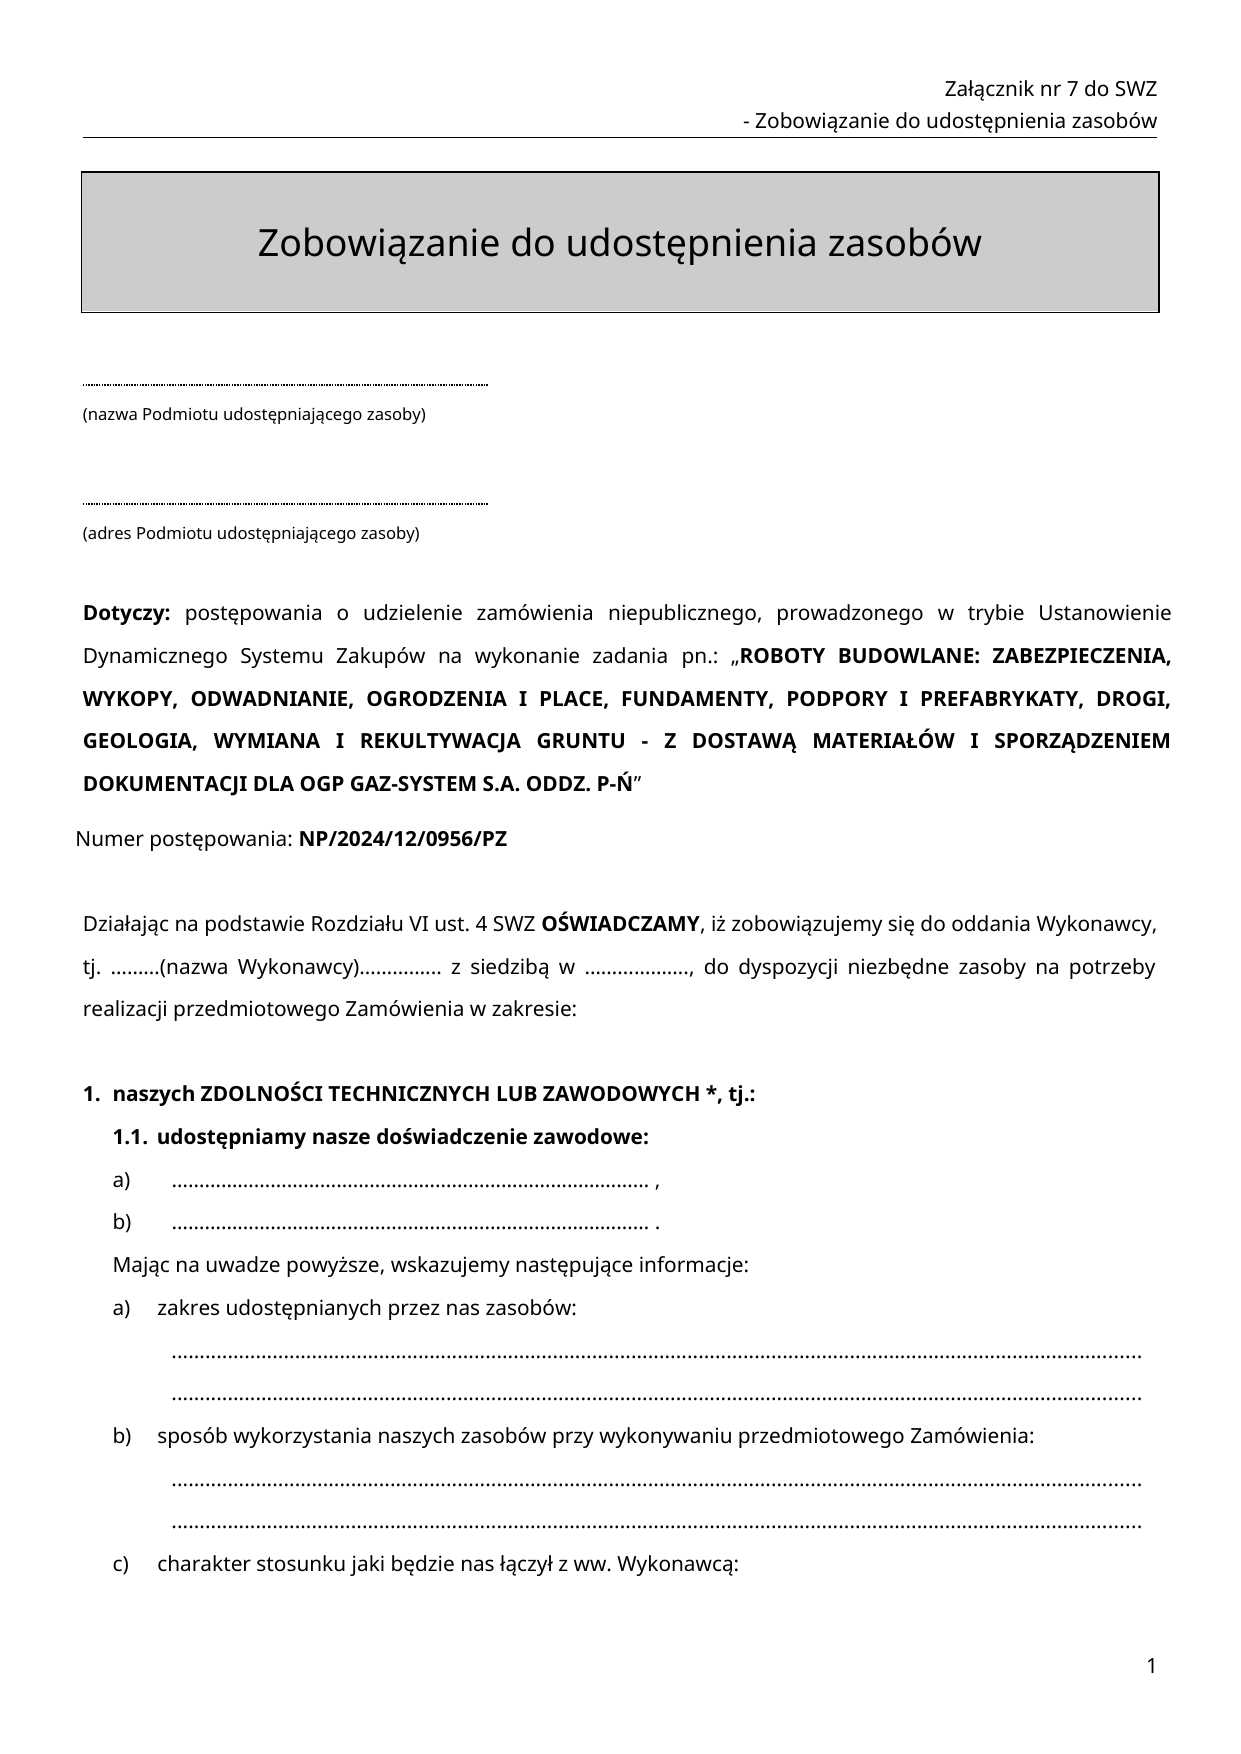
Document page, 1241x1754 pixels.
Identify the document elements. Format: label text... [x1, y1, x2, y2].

text Mając na uwadze powyższe, wskazujemy następujące informacje: [112, 1250, 1157, 1278]
list sposób wykorzystania naszych zasobów przy wykonywaniu przedmiotowego Zamówienia: [112, 1421, 1157, 1449]
text Dotyczy: postępowania o udzielenie zamówienia niepublicznego, prowadzonego w trybie Ustanowienie Dynamicznego Systemu Zakupów na wykonanie zadania pn.: „ROBOTY BUDOWLANE: ZABEZPIECZENIA, WYKOPY, ODWADNIANIE, OGRODZENIA I PLACE, FUNDAMENTY, PODPORY I PREFABRYKATY, DROGI, GEOLOGIA, WYMIANA I REKULTYWACJA GRUNTU - Z DOSTAWĄ MATERIAŁÓW I SPORZĄDZENIEM DOKUMENTACJI DLA OGP GAZ-SYSTEM S.A. ODDZ. P-Ń” [83, 598, 1172, 797]
text Działając na podstawie Rozdziału VI ust. 4 SWZ OŚWIADCZAMY, iż zobowiązujemy się do oddania Wykonawcy, tj. ………(nazwa Wykonawcy)…………... z siedzibą w ………………., do dyspozycji niezbędne zasoby na potrzeby realizacji przedmiotowego Zamówienia w zakresie: [83, 909, 1157, 1023]
list …………………………………………………………………………… . [112, 1207, 1157, 1236]
list charakter stosunku jaki będzie nas łączył z ww. Wykonawcą: [112, 1549, 1157, 1577]
text (nazwa Podmiotu udostępniającego zasoby) [83, 402, 1157, 425]
list zakres udostępnianych przez nas zasobów: [112, 1293, 1157, 1321]
table_header Zobowiązanie do udostępnienia zasobów [82, 173, 1158, 311]
text Numer postępowania: NP/2024/12/0956/PZ [75, 824, 1172, 852]
list naszych ZDOLNOŚCI TECHNICZNYCH LUB ZAWODOWYCH *, tj.: [83, 1079, 1157, 1108]
list udostępniamy nasze doświadczenie zawodowe: [112, 1122, 1157, 1151]
list …………………………………………………………………………… , [112, 1165, 1157, 1193]
text (adres Podmiotu udostępniającego zasoby) [83, 522, 1157, 544]
